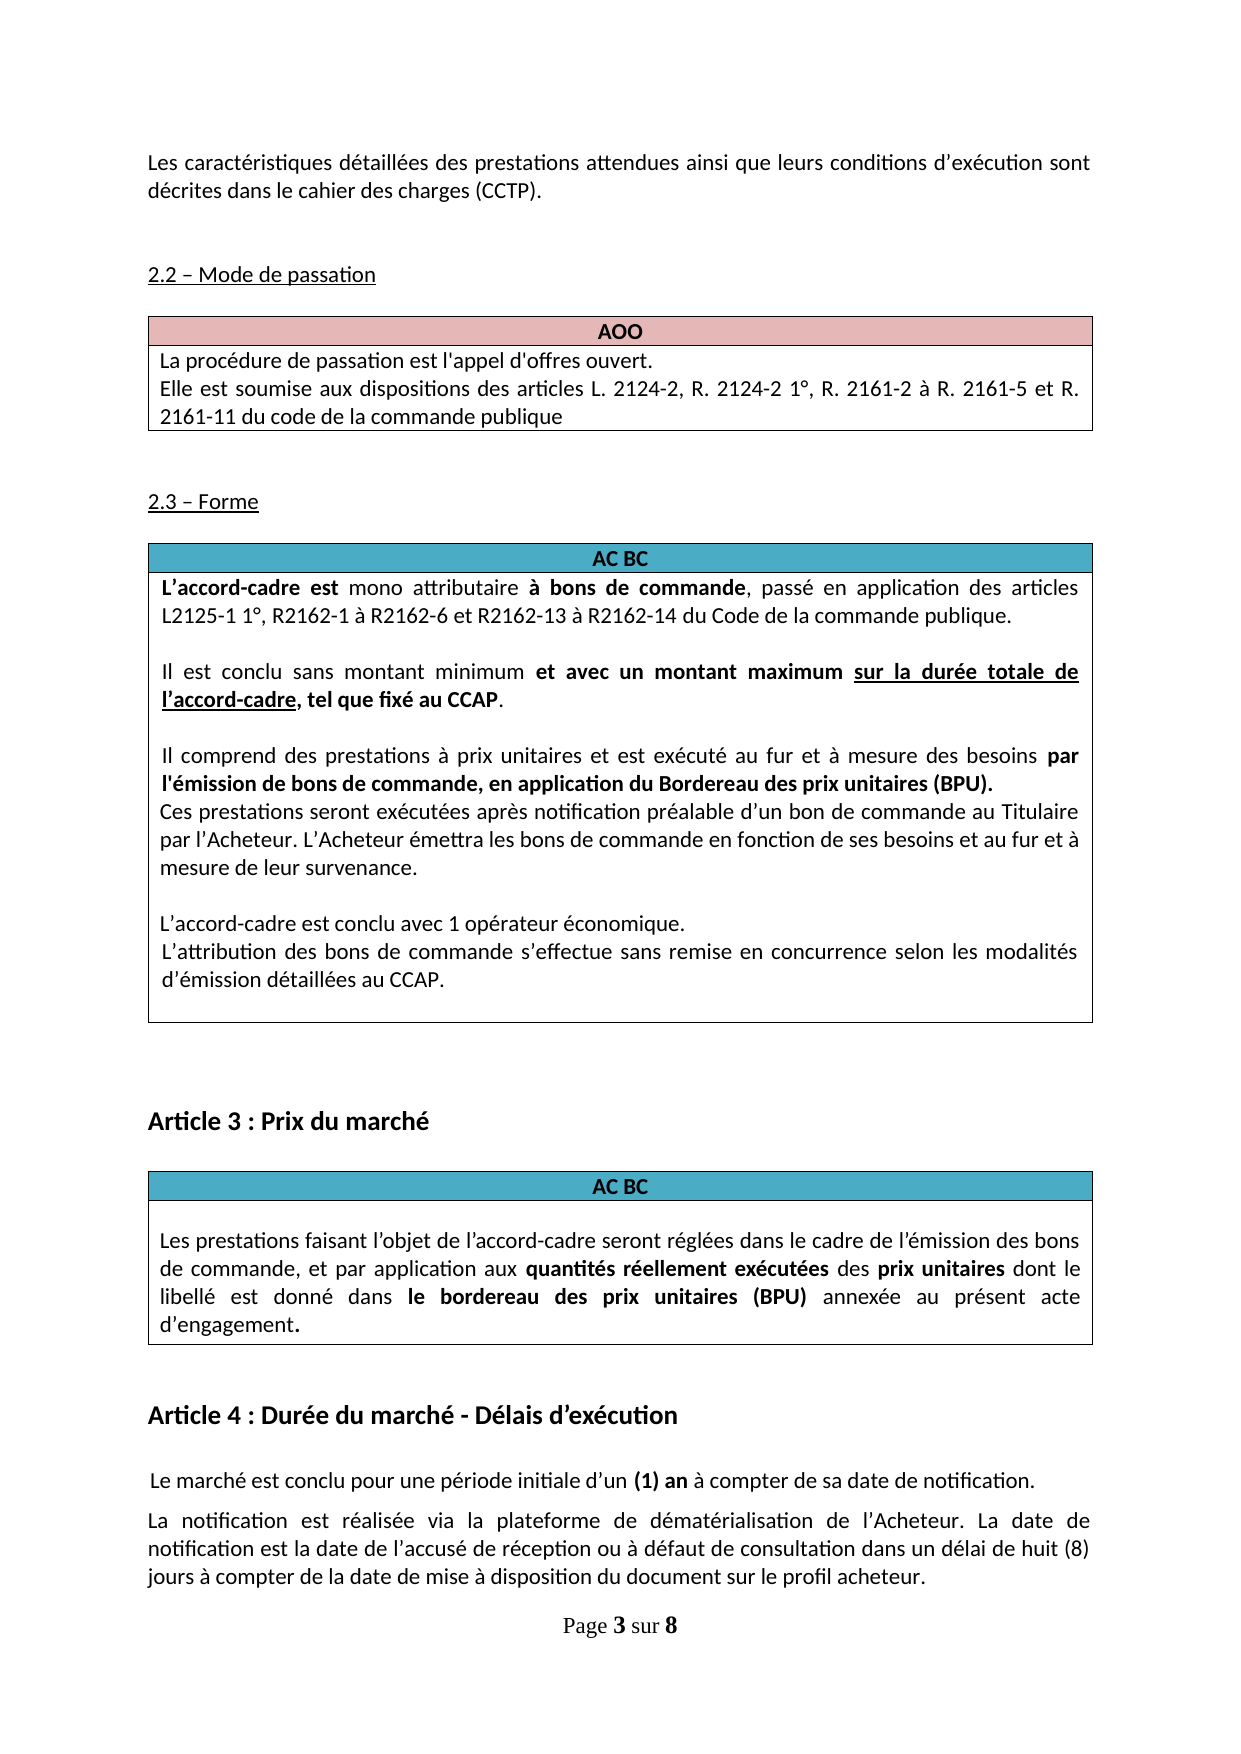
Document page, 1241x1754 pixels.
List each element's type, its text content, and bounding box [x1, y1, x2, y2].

text Les caractéristiques détaillées des prestations attendues ainsi que leurs conditions d’exécution sont décrites dans le cahier des charges (CCTP). [148, 148, 1092, 204]
table_header AC BC [149, 544, 1092, 572]
text 2.2 – Mode de passation [148, 260, 1092, 288]
subtitle Article 3 : Prix du marché [148, 1104, 1092, 1137]
table_cell Les prestations faisant l’objet de l’accord-cadre seront réglées dans le cadre de l’émission des bons de commande, et par application aux quantités réellement exécutées des prix unitaires dont le libellé est donné dans le bordereau des prix unitaires (BPU) annexée au présent acte d’engagement. [149, 1201, 1092, 1344]
text 2.3 – Forme [148, 487, 1092, 515]
table_header AC BC [149, 1172, 1092, 1200]
table_header AOO [149, 317, 1092, 345]
table_cell L’accord-cadre est mono attributaire à bons de commande, passé en application des articles L2125-1 1°, R2162-1 à R2162-6 et R2162-13 à R2162-14 du Code de la commande publique. Il est conclu sans montant minimum et avec un montant maximum sur la durée totale de l’accord-cadre, tel que fixé au CCAP. Il comprend des prestations à prix unitaires et est exécuté au fur et à mesure des besoins par l'émission de bons de commande, en application du Bordereau des prix unitaires (BPU). Ces prestations seront exécutées après notification préalable d’un bon de commande au Titulaire par l’Acheteur. L’Acheteur émettra les bons de commande en fonction de ses besoins et au fur et à mesure de leur survenance. L’accord-cadre est conclu avec 1 opérateur économique. L’attribution des bons de commande s’effectue sans remise en concurrence selon les modalités d’émission détaillées au CCAP. [149, 573, 1092, 1022]
text Le marché est conclu pour une période initiale d’un (1) an à compter de sa date de notification. [150, 1466, 1090, 1494]
text La notification est réalisée via la plateforme de dématérialisation de l’Acheteur. La date de notification est la date de l’accusé de réception ou à défaut de consultation dans un délai de huit (8) jours à compter de la date de mise à disposition du document sur le profil acheteur. [148, 1506, 1092, 1590]
subtitle Article 4 : Durée du marché - Délais d’exécution [148, 1398, 1092, 1431]
table_cell La procédure de passation est l'appel d'offres ouvert. Elle est soumise aux dispositions des articles L. 2124-2, R. 2124-2 1°, R. 2161-2 à R. 2161-5 et R. 2161-11 du code de la commande publique [149, 346, 1092, 430]
